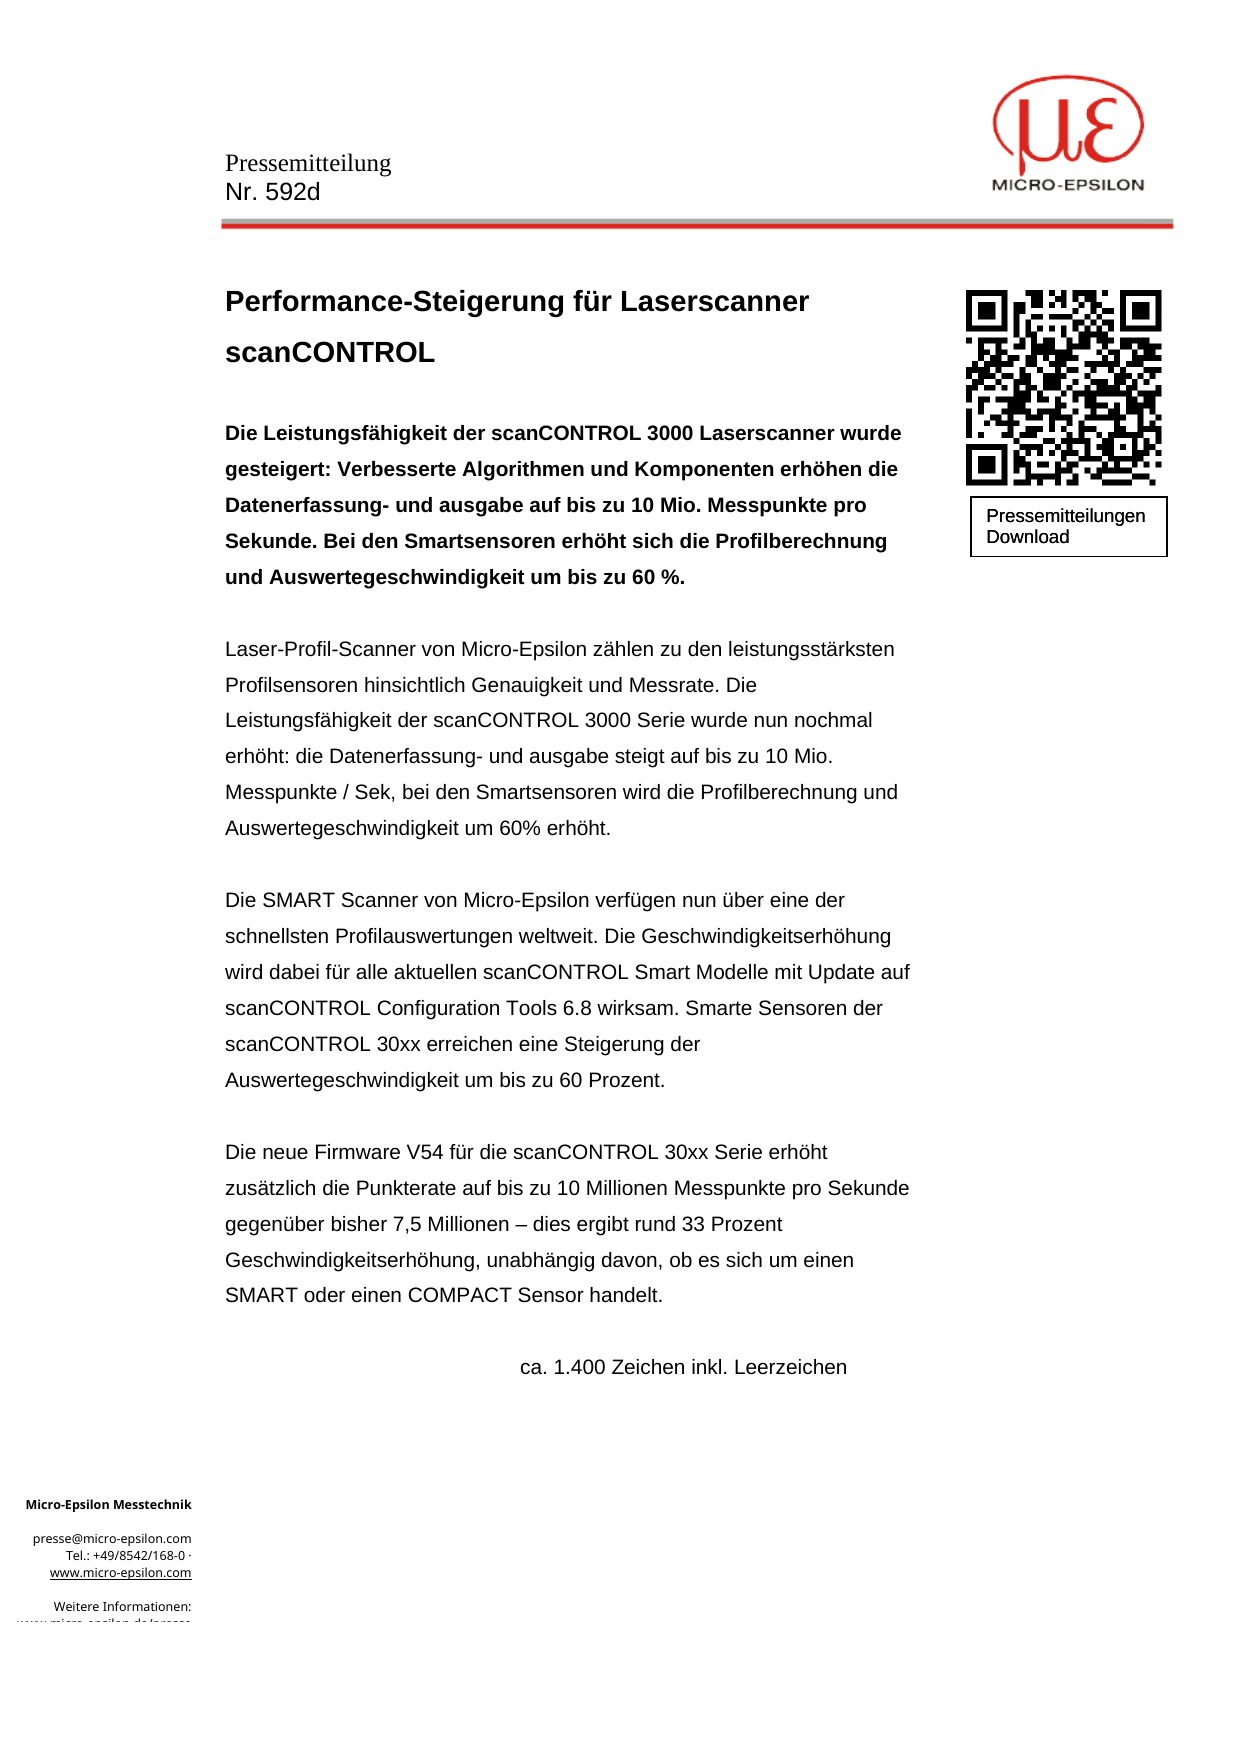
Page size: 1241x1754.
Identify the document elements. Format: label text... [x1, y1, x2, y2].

text Die SMART Scanner von Micro-Epsilon verfügen nun über eine der schnellsten Profilauswertungen weltweit. Die Geschwindigkeitserhöhung wird dabei für alle aktuellen scanCONTROL Smart Modelle mit Update auf scanCONTROL Configuration Tools 6.8 wirksam. Smarte Sensoren der scanCONTROL 30xx erreichen eine Steigerung der Auswertegeschwindigkeit um bis zu 60 Prozent. [225, 888, 919, 1092]
text Nr. 592d [225, 176, 919, 205]
text Die neue Firmware V54 für die scanCONTROL 30xx Serie erhöht zusätzlich die Punkterate auf bis zu 10 Millionen Messpunkte pro Sekunde gegenüber bisher 7,5 Millionen – dies ergibt rund 33 Prozent Geschwindigkeitserhöhung, unabhängig davon, ob es sich um einen SMART oder einen COMPACT Sensor handelt. [225, 1139, 919, 1307]
text Laser-Profil-Scanner von Micro-Epsilon zählen zu den leistungsstärksten Profilsensoren hinsichtlich Genauigkeit und Messrate. Die Leistungsfähigkeit der scanCONTROL 3000 Serie wurde nun nochmal erhöht: die Datenerfassung- und ausgabe steigt auf bis zu 10 Mio. Messpunkte / Sek, bei den Smartsensoren wird die Profilberechnung und Auswertegeschwindigkeit um 60% erhöht. [225, 636, 919, 840]
text Pressemitteilung [225, 148, 919, 176]
text Die Leistungsfähigkeit der scanCONTROL 3000 Laserscanner wurde gesteigert: Verbesserte Algorithmen und Komponenten erhöhen die Datenerfassung- und ausgabe auf bis zu 10 Mio. Messpunkte pro Sekunde. Bei den Smartsensoren erhöht sich die Profilberechnung und Auswertegeschwindigkeit um bis zu 60 %. [225, 421, 919, 588]
text Performance-Steigerung für Laserscanner scanCONTROL [225, 284, 919, 368]
picture [954, 278, 1173, 497]
text ca. 1.400 Zeichen inkl. Leerzeichen [520, 1355, 919, 1379]
